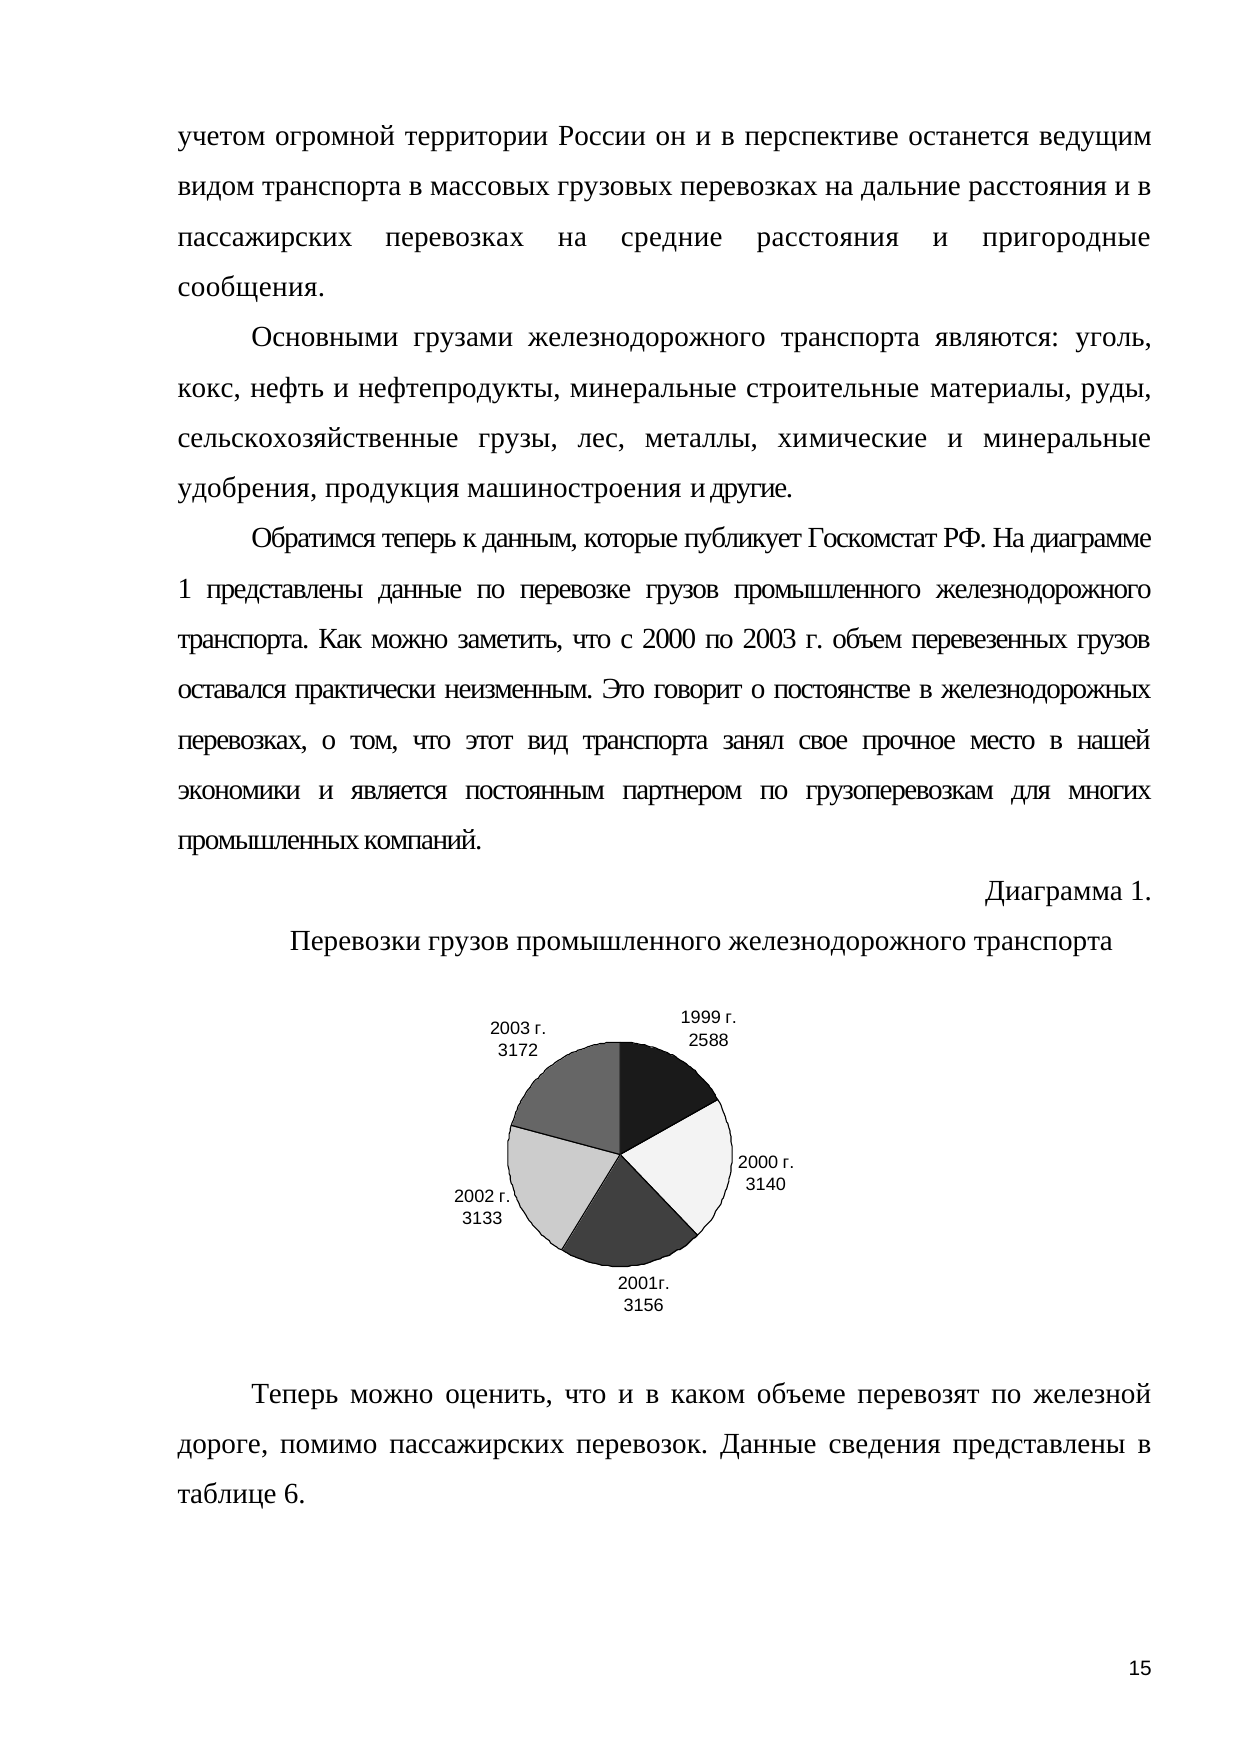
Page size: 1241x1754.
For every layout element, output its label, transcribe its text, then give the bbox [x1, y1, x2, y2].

text Перевозки грузов промышленного железнодорожного транспорта [177, 923, 1152, 957]
text Диаграмма 1. [177, 873, 1152, 906]
text Теперь можно оценить, что и в каком объеме перевозят по железной дороге, помимо пассажирских перевозок. Данные сведения представлены в таблице 6. [177, 1376, 1152, 1510]
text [177, 118, 1152, 303]
text Обратимся теперь к данным, которые публикует Госкомстат РФ. На диаграмме 1 представлены данные по перевозке грузов промышленного железнодорожного транспорта. Как можно заметить, что с 2000 по . объем перевезенных грузов оставался практически неизменным. Это говорит о постоянстве в железнодорожных перевозках, о том, что этот вид транспорта занял свое прочное место в нашей экономики и является постоянным партнером по грузоперевозкам для многих промышленных компаний. [177, 521, 1152, 856]
text Основными грузами железнодорожного транспорта являются: уголь, кокс, нефть и нефтепродукты, минеральные строительные материалы, руды, сельскохозяйственные грузы, лес, металлы, химические и минеральные удобрения, продукция машиностроения и другие. [177, 319, 1152, 504]
